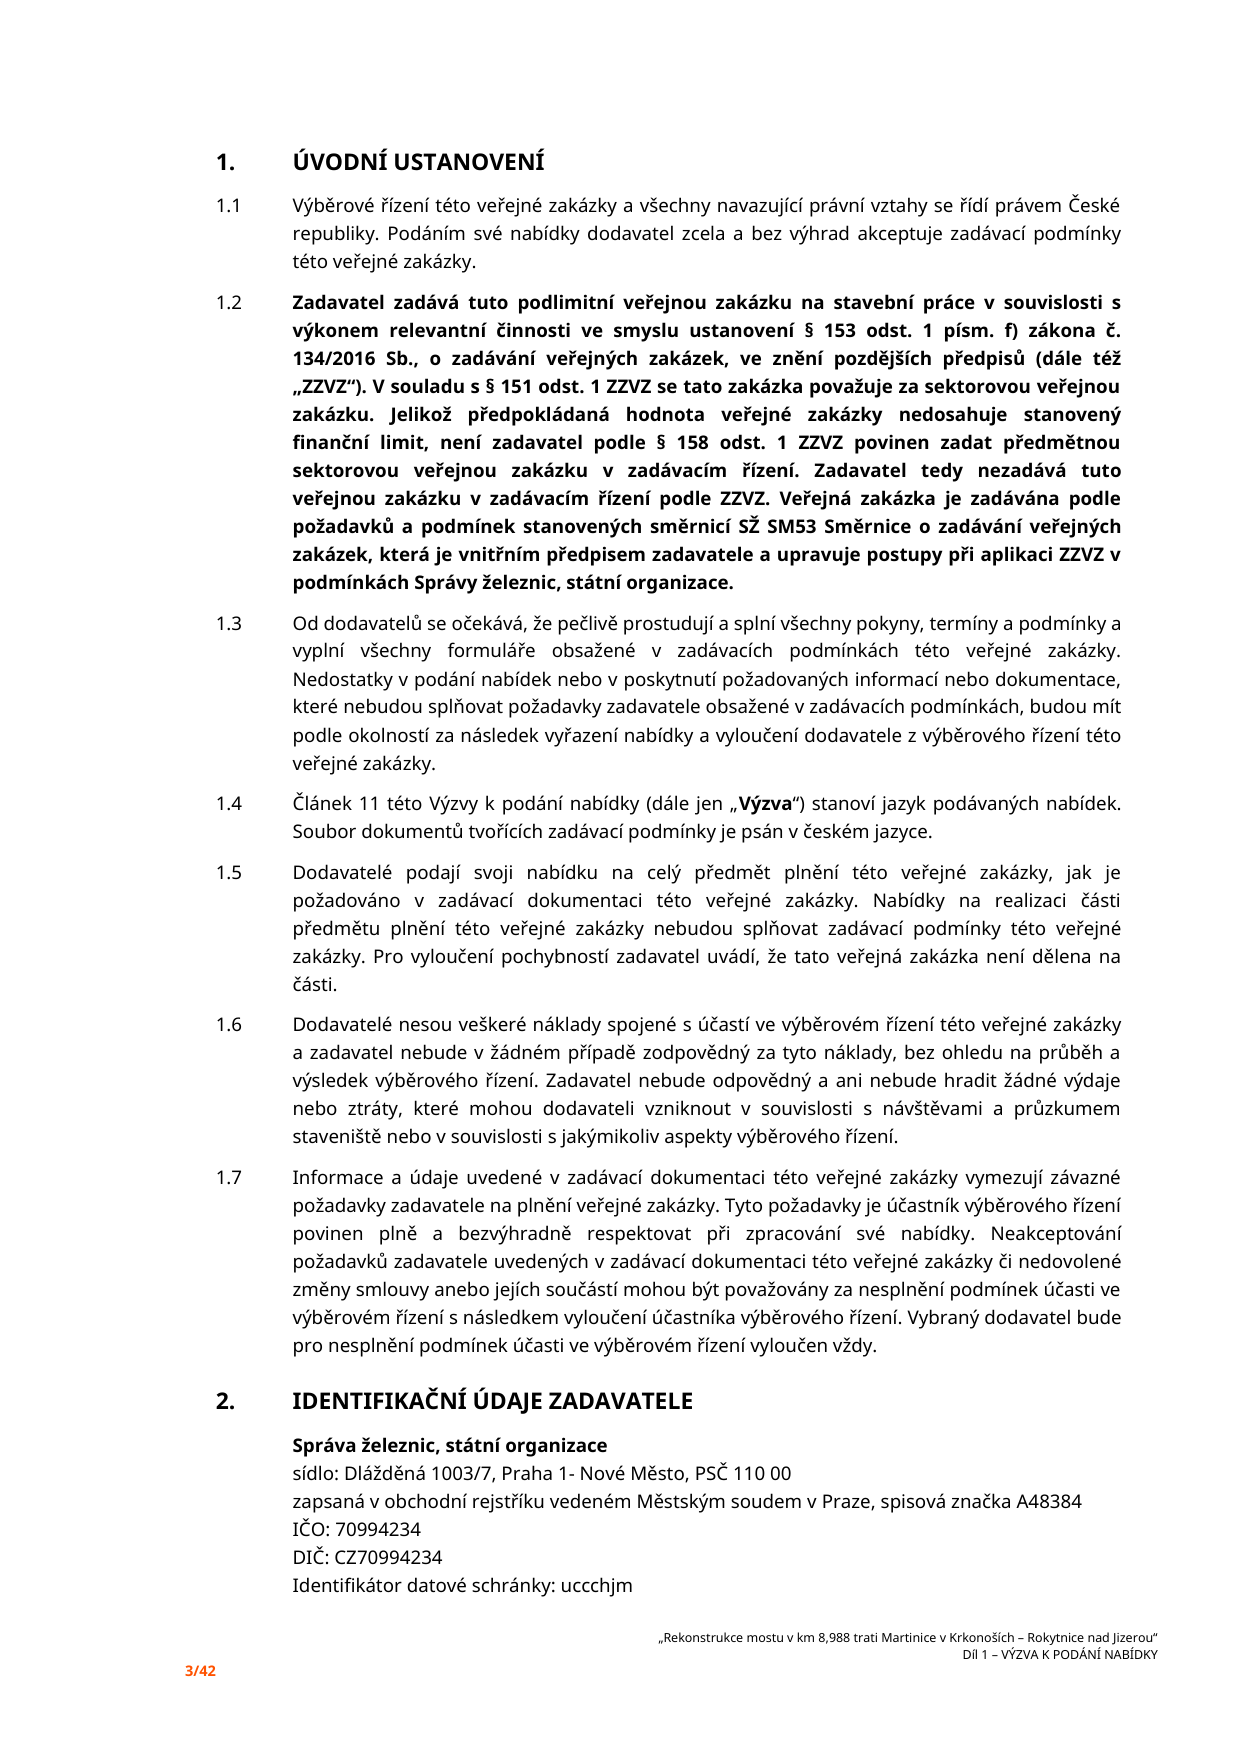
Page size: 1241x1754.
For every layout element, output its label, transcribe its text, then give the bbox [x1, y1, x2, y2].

text IDENTIFIKAČNÍ ÚDAJE ZADAVATELE [216, 1385, 1122, 1417]
text ÚVODNÍ USTANOVENÍ [216, 146, 1122, 177]
text Informace a údaje uvedené v zadávací dokumentaci této veřejné zakázky vymezují závazné požadavky zadavatele na plnění veřejné zakázky. Tyto požadavky je účastník výběrového řízení povinen plně a bezvýhradně respektovat při zpracování své nabídky. Neakceptování požadavků zadavatele uvedených v zadávací dokumentaci této veřejné zakázky či nedovolené změny smlouvy anebo jejích součástí mohou být považovány za nesplnění podmínek účasti ve výběrovém řízení s následkem vyloučení účastníka výběrového řízení. Vybraný dodavatel bude pro nesplnění podmínek účasti ve výběrovém řízení vyloučen vždy. [216, 1164, 1122, 1358]
text Dodavatelé podají svoji nabídku na celý předmět plnění této veřejné zakázky, jak je požadováno v zadávací dokumentaci této veřejné zakázky. Nabídky na realizaci části předmětu plnění této veřejné zakázky nebudou splňovat zadávací podmínky této veřejné zakázky. Pro vyloučení pochybností zadavatel uvádí, že tato veřejná zakázka není dělena na části. [216, 859, 1122, 997]
text Zadavatel zadává tuto podlimitní veřejnou zakázku na stavební práce v souvislosti s výkonem relevantní činnosti ve smyslu ustanovení § 153 odst. 1 písm. f) zákona č. 134/2016 Sb., o zadávání veřejných zakázek, ve znění pozdějších předpisů (dále též „ZZVZ“). V souladu s § 151 odst. 1 ZZVZ se tato zakázka považuje za sektorovou veřejnou zakázku. Jelikož předpokládaná hodnota veřejné zakázky nedosahuje stanovený finanční limit, není zadavatel podle § 158 odst. 1 ZZVZ povinen zadat předmětnou sektorovou veřejnou zakázku v zadávacím řízení. Zadavatel tedy nezadává tuto veřejnou zakázku v zadávacím řízení podle ZZVZ. Veřejná zakázka je zadávána podle požadavků a podmínek stanovených směrnicí SŽ SM53 Směrnice o zadávání veřejných zakázek, která je vnitřním předpisem zadavatele a upravuje postupy při aplikaci ZZVZ v podmínkách Správy železnic, státní organizace. [216, 289, 1122, 595]
text IČO: 70994234 [292, 1516, 1122, 1542]
text Od dodavatelů se očekává, že pečlivě prostudují a splní všechny pokyny, termíny a podmínky a vyplní všechny formuláře obsažené v zadávacích podmínkách této veřejné zakázky. Nedostatky v podání nabídek nebo v poskytnutí požadovaných informací nebo dokumentace, které nebudou splňovat požadavky zadavatele obsažené v zadávacích podmínkách, budou mít podle okolností za následek vyřazení nabídky a vyloučení dodavatele z výběrového řízení této veřejné zakázky. [216, 610, 1122, 775]
text Článek 11 této Výzvy k podání nabídky (dále jen „Výzva“) stanoví jazyk podávaných nabídek. Soubor dokumentů tvořících zadávací podmínky je psán v českém jazyce. [216, 790, 1122, 844]
text sídlo: Dlážděná 1003/7, Praha 1- Nové Město, PSČ 110 00 [292, 1460, 1122, 1486]
text Výběrové řízení této veřejné zakázky a všechny navazující právní vztahy se řídí právem České republiky. Podáním své nabídky dodavatel zcela a bez výhrad akceptuje zadávací podmínky této veřejné zakázky. [216, 192, 1122, 274]
text zapsaná v obchodní rejstříku vedeném Městským soudem v Praze, spisová značka A48384 [292, 1488, 1122, 1514]
text Identifikátor datové schránky: uccchjm [292, 1572, 1122, 1598]
text Dodavatelé nesou veškeré náklady spojené s účastí ve výběrovém řízení této veřejné zakázky a zadavatel nebude v žádném případě zodpovědný za tyto náklady, bez ohledu na průběh a výsledek výběrového řízení. Zadavatel nebude odpovědný a ani nebude hradit žádné výdaje nebo ztráty, které mohou dodavateli vzniknout v souvislosti s návštěvami a průzkumem staveniště nebo v souvislosti s jakýmikoliv aspekty výběrového řízení. [216, 1012, 1122, 1149]
text DIČ: CZ70994234 [292, 1544, 1122, 1570]
text Správa železnic, státní organizace [292, 1432, 1122, 1458]
